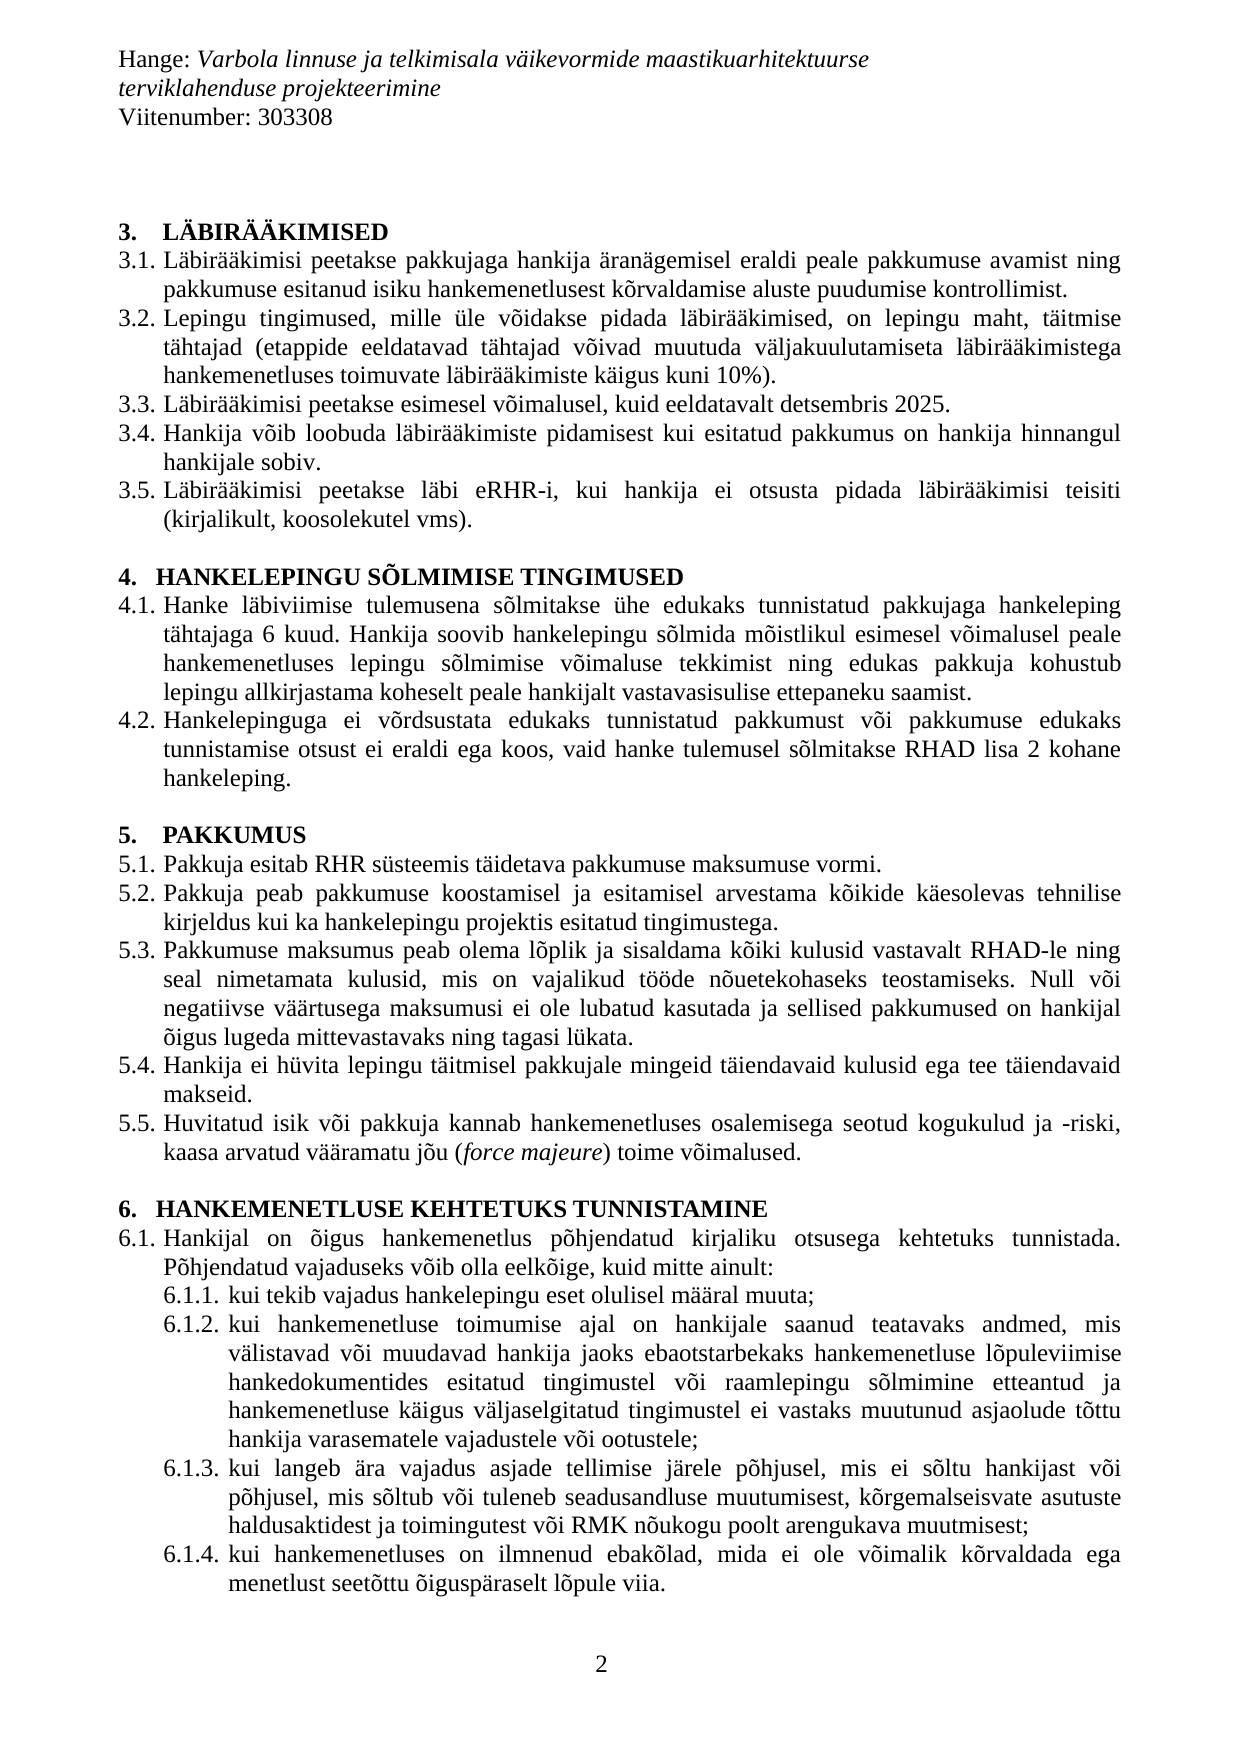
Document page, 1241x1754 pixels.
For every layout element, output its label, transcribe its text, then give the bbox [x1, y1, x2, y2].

text Pakkumuse maksumus peab olema lõplik ja sisaldama kõiki kulusid vastavalt RHAD-le ning seal nimetamata kulusid, mis on vajalikud tööde nõuetekohaseks teostamiseks. Null või negatiivse väärtusega maksumusi ei ole lubatud kasutada ja sellised pakkumused on hankijal õigus lugeda mittevastavaks ning tagasi lükata. [118, 935, 1122, 1050]
text Läbirääkimisi peetakse pakkujaga hankija äranägemisel eraldi peale pakkumuse avamist ning pakkumuse esitanud isiku hankemenetlusest kõrvaldamise aluste puudumise kontrollimist. [118, 246, 1122, 303]
text kui tekib vajadus hankelepingu eset olulisel määral muuta; [163, 1280, 1122, 1309]
text Hankijal on õigus hankemenetlus põhjendatud kirjaliku otsusega kehtetuks tunnistada. Põhjendatud vajaduseks võib olla eelkõige, kuid mitte ainult: [118, 1223, 1122, 1280]
text kui hankemenetluse toimumise ajal on hankijale saanud teatavaks andmed, mis välistavad või muudavad hankija jaoks ebaotstarbekaks hankemenetluse lõpuleviimise hankedokumentides esitatud tingimustel või raamlepingu sõlmimine etteantud ja hankemenetluse käigus väljaselgitatud tingimustel ei vastaks muutunud asjaolude tõttu hankija varasematele vajadustele või ootustele; [163, 1309, 1122, 1453]
text Hankija võib loobuda läbirääkimiste pidamisest kui esitatud pakkumus on hankija hinnangul hankijale sobiv. [118, 418, 1122, 476]
text Pakkuja esitab RHR süsteemis täidetava pakkumuse maksumuse vormi. [118, 849, 1122, 878]
text Huvitatud isik või pakkuja kannab hankemenetluses osalemisega seotud kogukulud ja -riski, kaasa arvatud vääramatu jõu (force majeure) toime võimalused. [118, 1108, 1122, 1165]
list LÄBIRÄÄKIMISED [118, 217, 1122, 246]
text kui hankemenetluses on ilmnenud ebakõlad, mida ei ole võimalik kõrvaldada ega menetlust seetõttu õiguspäraselt lõpule viia. [163, 1539, 1122, 1597]
text Hankelepinguga ei võrdsustata edukaks tunnistatud pakkumust või pakkumuse edukaks tunnistamise otsust ei eraldi ega koos, vaid hanke tulemusel sõlmitakse RHAD lisa 2 kohane hankeleping. [118, 706, 1122, 792]
text kui langeb ära vajadus asjade tellimise järele põhjusel, mis ei sõltu hankijast või põhjusel, mis sõltub või tuleneb seadusandluse muutumisest, kõrgemalseisvate asutuste haldusaktidest ja toimingutest või RMK nõukogu poolt arengukava muutmisest; [163, 1453, 1122, 1539]
list PAKKUMUS [118, 820, 1122, 849]
text Hankija ei hüvita lepingu täitmisel pakkujale mingeid täiendavaid kulusid ega tee täiendavaid makseid. [118, 1050, 1122, 1108]
text Läbirääkimisi peetakse esimesel võimalusel, kuid eeldatavalt detsembris 2025. [118, 389, 1122, 418]
text Hanke läbiviimise tulemusena sõlmitakse ühe edukaks tunnistatud pakkujaga hankeleping tähtajaga 6 kuud. Hankija soovib hankelepingu sõlmida mõistlikul esimesel võimalusel peale hankemenetluses lepingu sõlmimise võimaluse tekkimist ning edukas pakkuja kohustub lepingu allkirjastama koheselt peale hankijalt vastavasisulise ettepaneku saamist. [118, 591, 1122, 706]
text Pakkuja peab pakkumuse koostamisel ja esitamisel arvestama kõikide käesolevas tehnilise kirjeldus kui ka hankelepingu projektis esitatud tingimustega. [118, 878, 1122, 935]
list HANKEMENETLUSE KEHTETUKS TUNNISTAMINE [118, 1194, 1122, 1223]
list HANKELEPINGU SÕLMIMISE TINGIMUSED [118, 562, 1122, 591]
text Lepingu tingimused, mille üle võidakse pidada läbirääkimised, on lepingu maht, täitmise tähtajad (etappide eeldatavad tähtajad võivad muutuda väljakuulutamiseta läbirääkimistega hankemenetluses toimuvate läbirääkimiste käigus kuni 10%). [118, 303, 1122, 389]
text Läbirääkimisi peetakse läbi eRHR-i, kui hankija ei otsusta pidada läbirääkimisi teisiti (kirjalikult, koosolekutel vms). [118, 476, 1122, 533]
